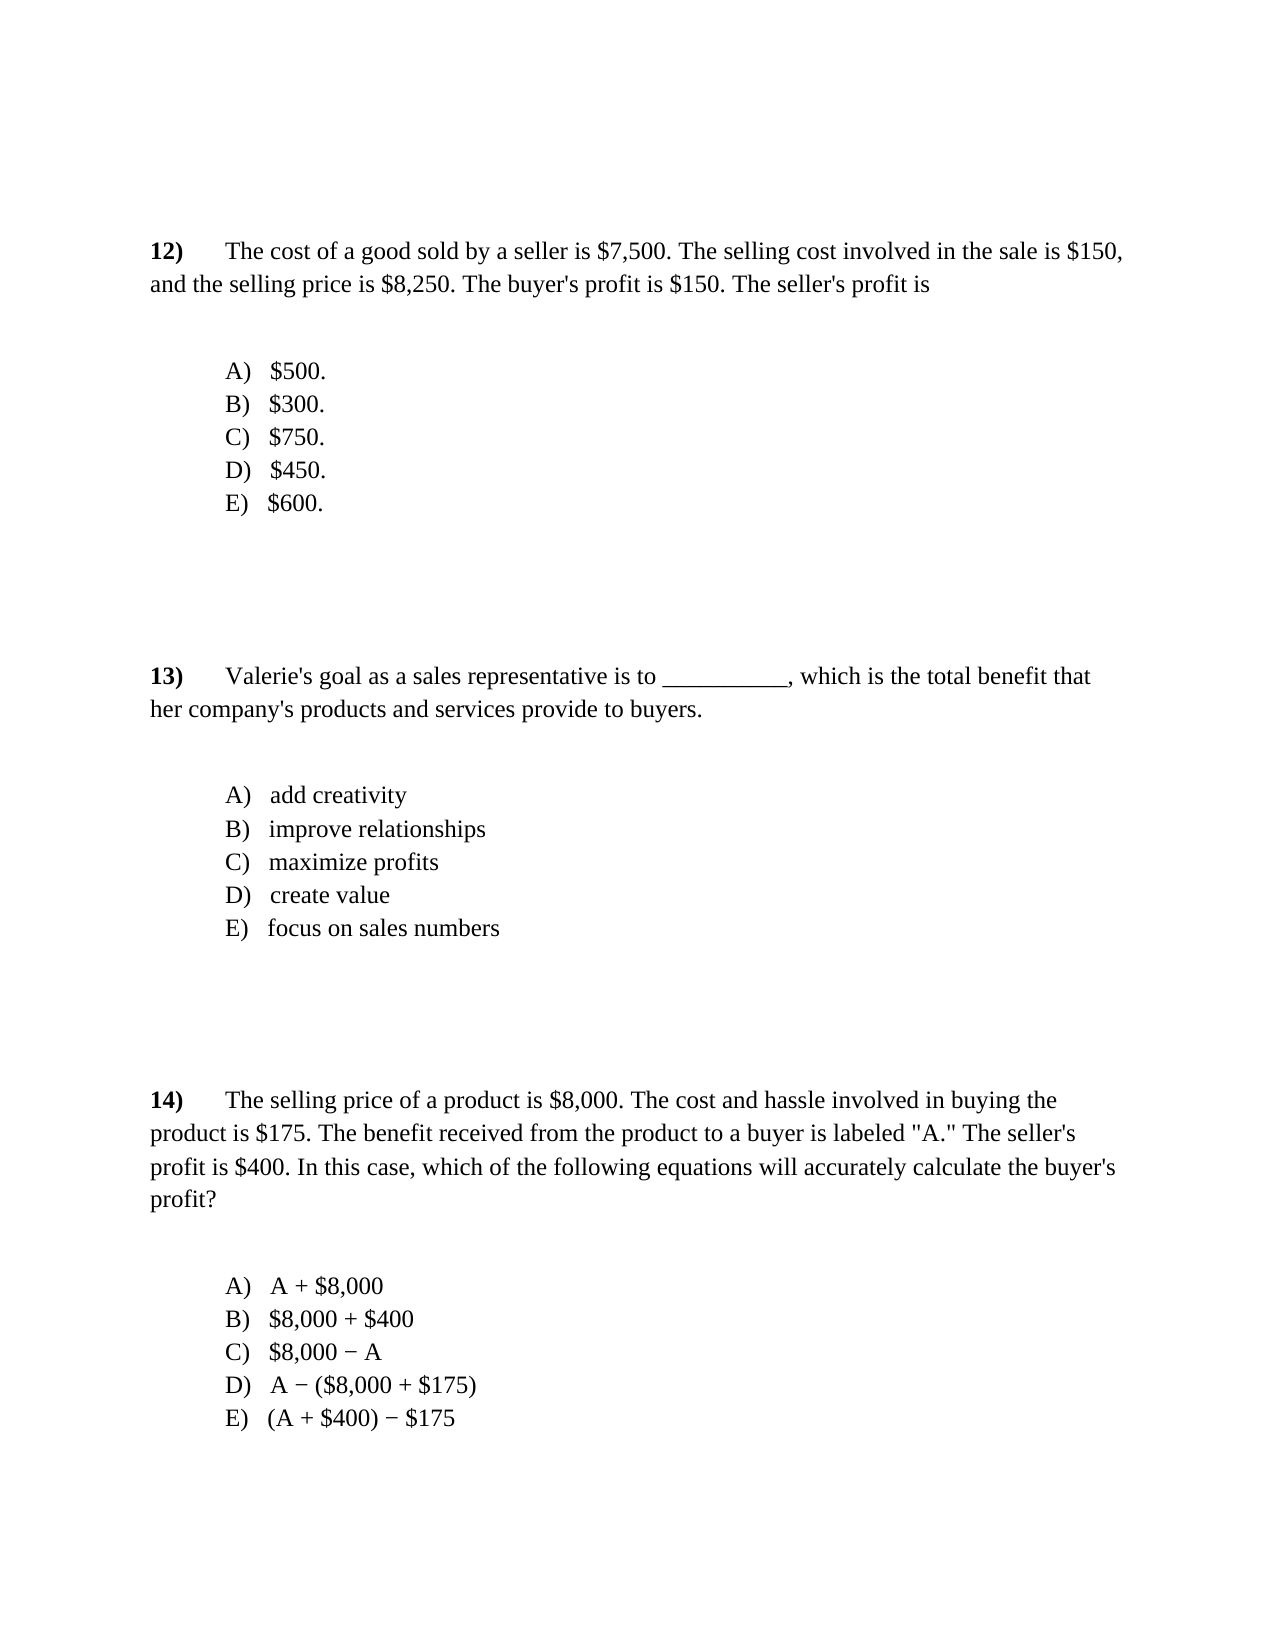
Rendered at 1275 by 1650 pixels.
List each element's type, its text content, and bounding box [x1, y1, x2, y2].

text 14) The selling price of a product is $8,000. The cost and hassle involved in buying the product is $175. The benefit received from the product to a buyer is labeled "A." The seller's profit is $400. In this case, which of the following equations will accurately calculate the buyer's profit? [150, 1086, 1125, 1213]
text A) $500. B) $300. C) $750. D) $450. E) $600. [150, 323, 1125, 550]
text 13) Valerie's goal as a sales representative is to __________, which is the total benefit that her company's products and services provide to buyers. [150, 661, 1125, 722]
text 12) The cost of a good sold by a seller is $7,500. The selling cost involved in the sale is $150, and the selling price is $8,250. The buyer's profit is $150. The seller's profit is [150, 236, 1125, 298]
text A) add creativity B) improve relationships C) maximize profits D) create value E) focus on sales numbers [150, 748, 1125, 974]
text A) A + $8,000 B) $8,000 + $400 C) $8,000 − A D) A − ($8,000 + $175) E) (A + $400) − $175 [150, 1238, 1125, 1465]
